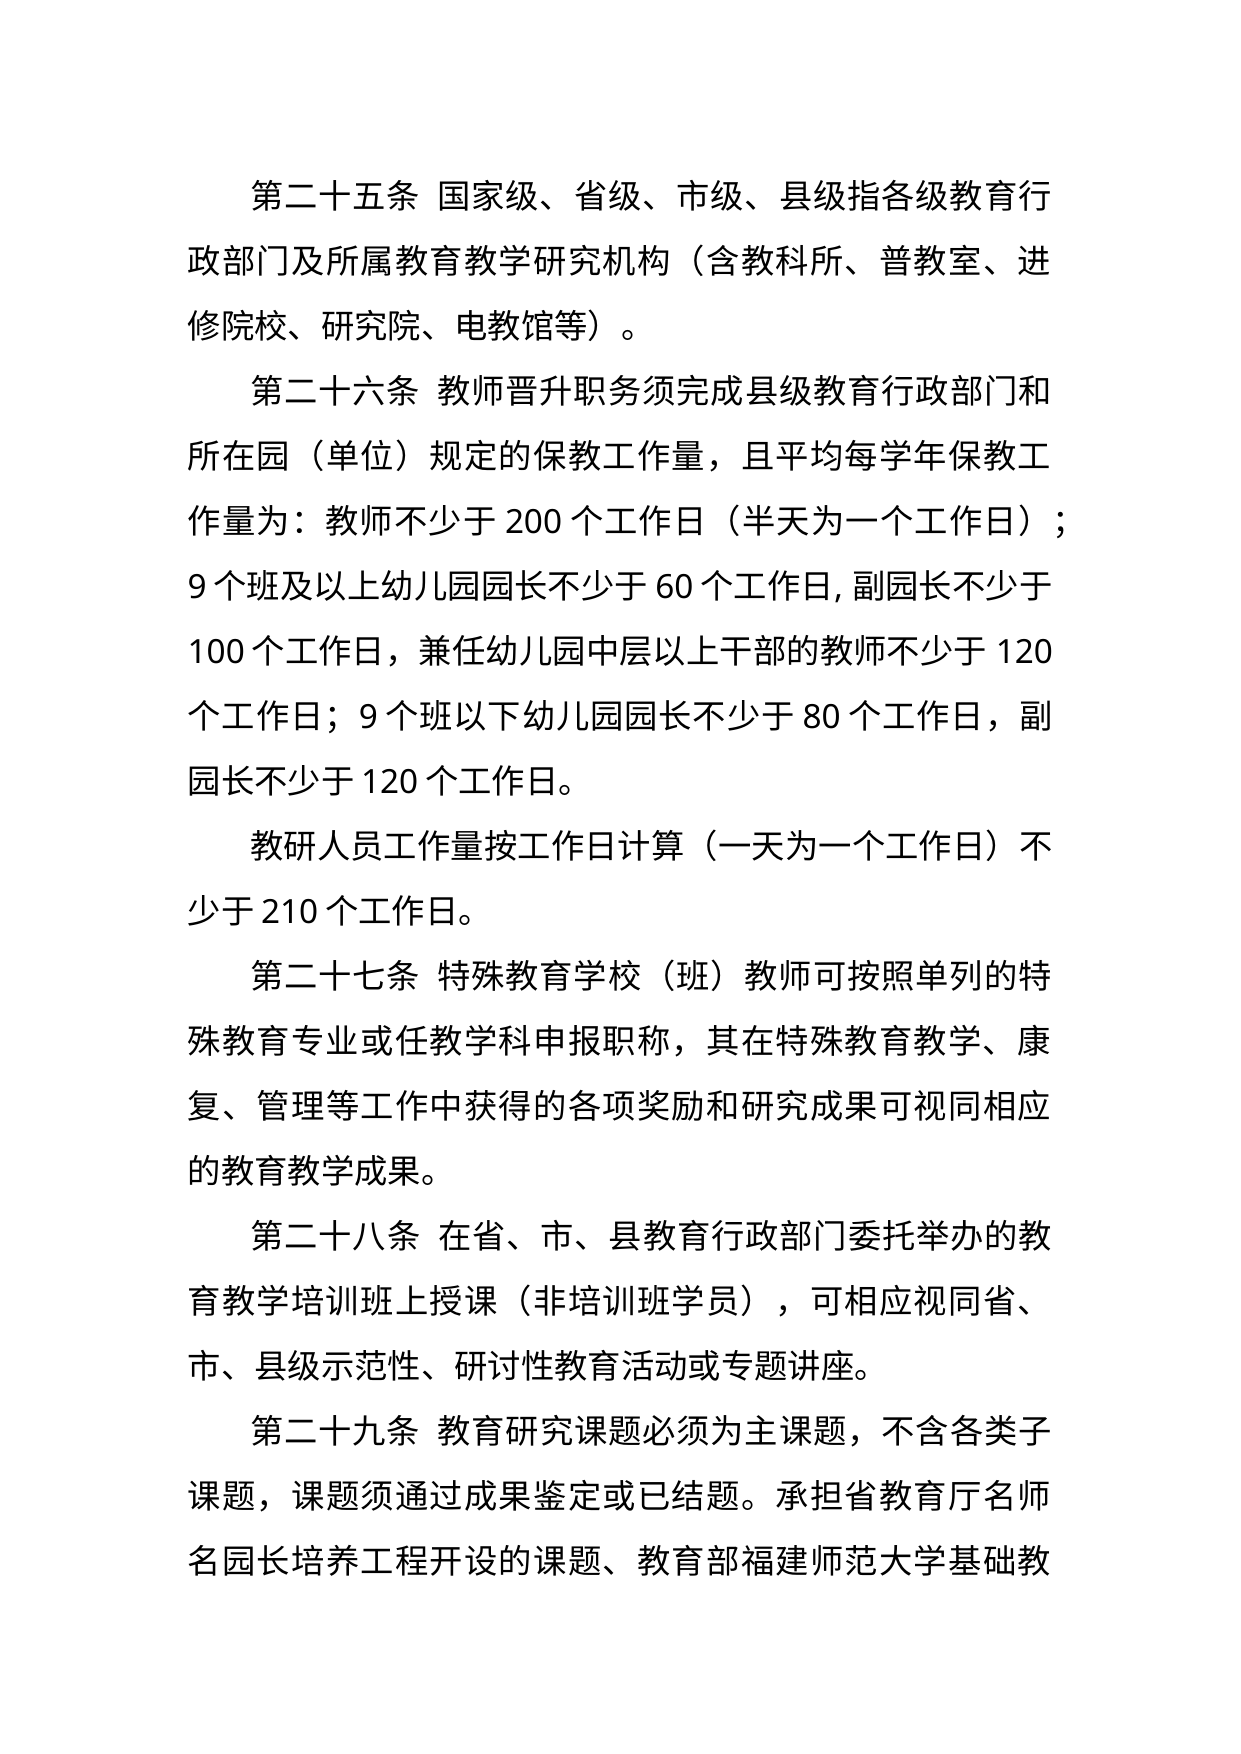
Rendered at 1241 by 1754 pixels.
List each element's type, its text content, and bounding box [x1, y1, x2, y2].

text 第二十六条 教师晋升职务须完成县级教育行政部门和所在园（单位）规定的保教工作量，且平均每学年保教工作量为：教师不少于200个工作日（半天为一个工作日）；9个班及以上幼儿园园长不少于60个工作日, 副园长不少于100个工作日，兼任幼儿园中层以上干部的教师不少于120个工作日；9个班以下幼儿园园长不少于80个工作日，副园长不少于120个工作日。 [187, 357, 1053, 812]
text 第二十五条 国家级、省级、市级、县级指各级教育行政部门及所属教育教学研究机构（含教科所、普教室、进修院校、研究院、电教馆等）。 [187, 162, 1053, 357]
text 教研人员工作量按工作日计算（一天为一个工作日）不少于210个工作日。 [187, 812, 1053, 942]
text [187, 1397, 1053, 1592]
text 第二十八条 在省、市、县教育行政部门委托举办的教育教学培训班上授课（非培训班学员），可相应视同省、市、县级示范性、研讨性教育活动或专题讲座。 [187, 1202, 1053, 1397]
text 第二十七条 特殊教育学校（班）教师可按照单列的特殊教育专业或任教学科申报职称，其在特殊教育教学、康复、管理等工作中获得的各项奖励和研究成果可视同相应的教育教学成果。 [187, 942, 1053, 1202]
